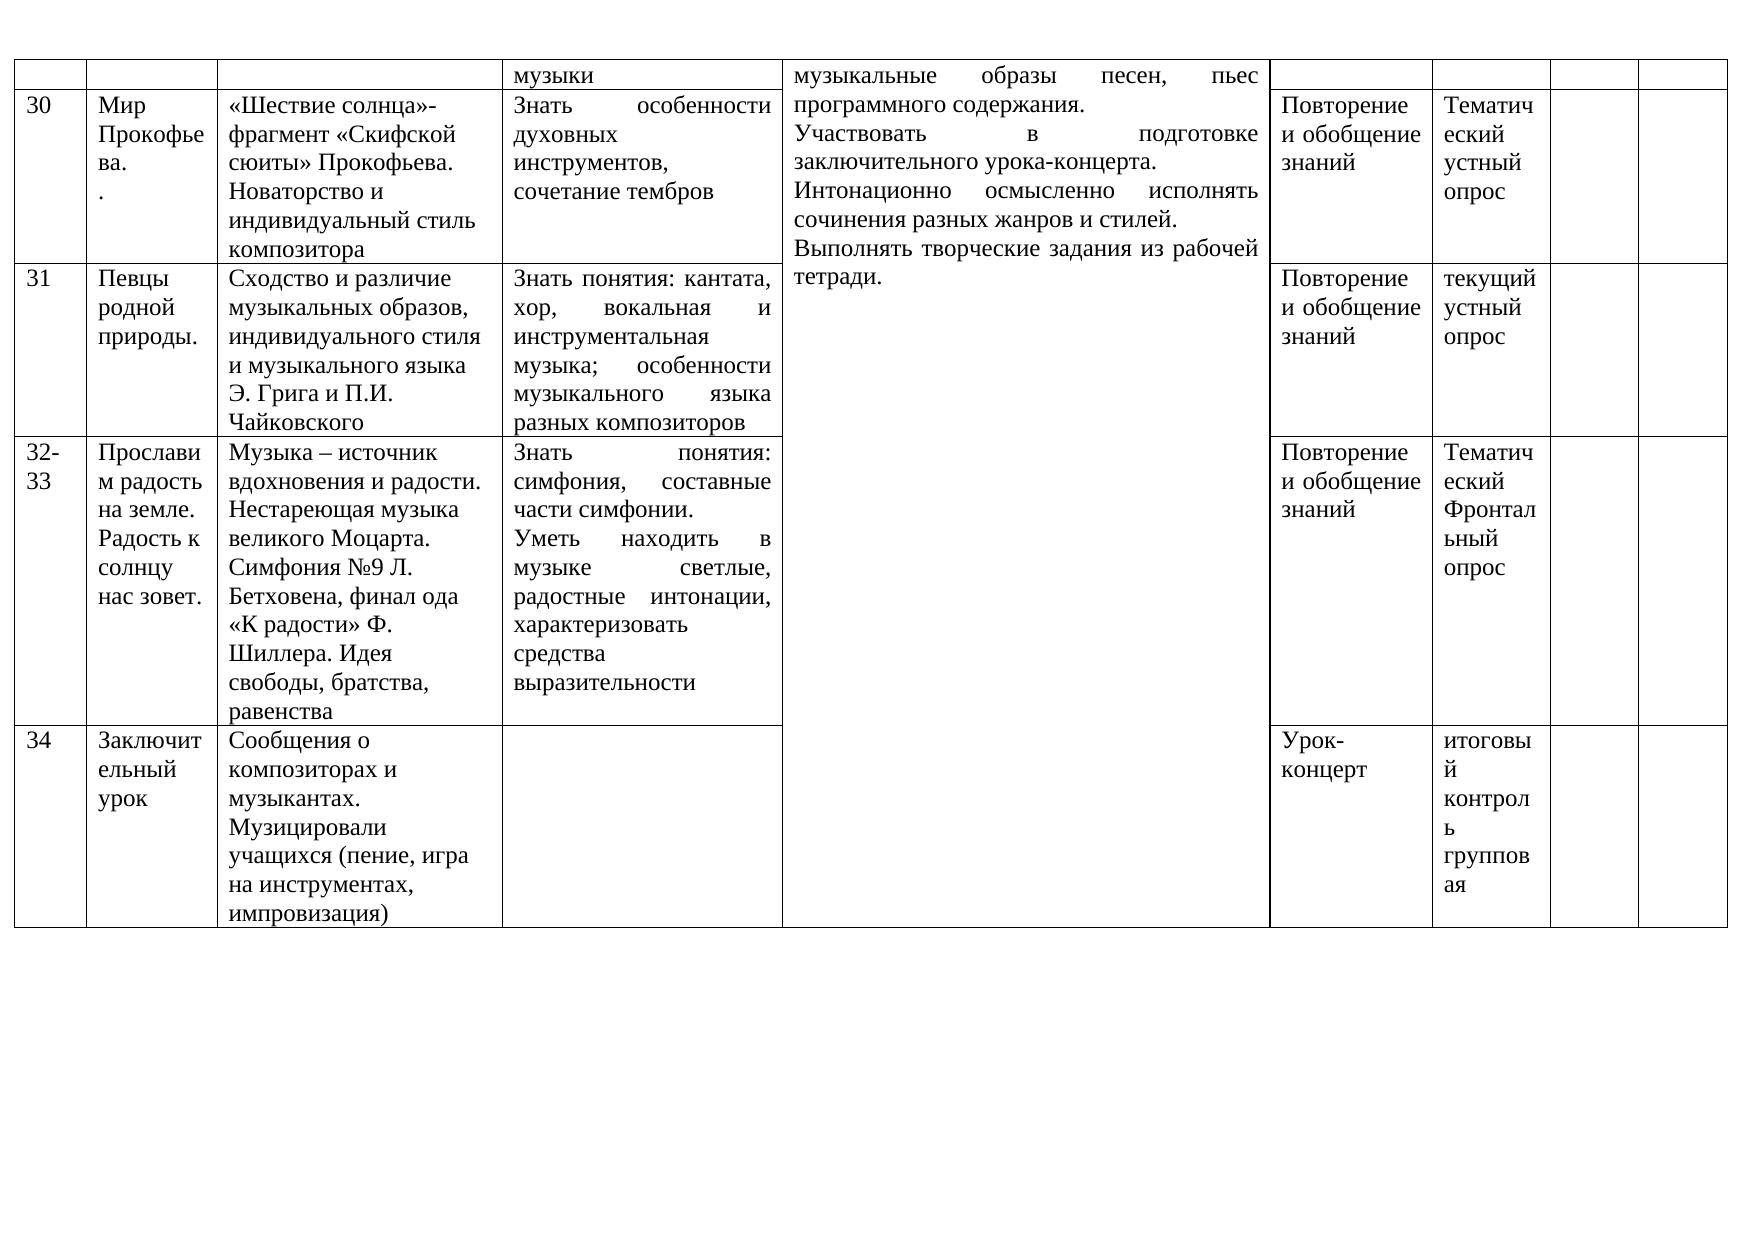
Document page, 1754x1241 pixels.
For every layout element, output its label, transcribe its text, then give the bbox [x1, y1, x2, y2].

table_cell [1639, 60, 1727, 89]
table_cell [1639, 437, 1727, 724]
table_cell Урок-концерт [1271, 726, 1432, 927]
table_cell [1551, 726, 1638, 927]
table_cell Мир Прокофьева. . [87, 90, 217, 262]
table_cell 29 [15, 60, 86, 89]
table_cell Повторение и обобщение знаний [1271, 264, 1432, 436]
table_cell «Шествие солнца»- фрагмент «Скифской сюиты» Прокофьева. Новаторство и индивидуальный стиль композитора [218, 90, 502, 262]
table_cell Знать особенности духовных инструментов, сочетание тембров [503, 90, 782, 262]
table_cell [1639, 264, 1727, 436]
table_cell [1271, 60, 1432, 89]
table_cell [218, 60, 502, 89]
table_cell Знать понятия: симфония, составные части симфонии. Уметь находить в музыке светлые, радостные интонации, характеризовать средства выразительности [503, 437, 782, 724]
table_cell 30 [15, 90, 86, 262]
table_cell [503, 60, 782, 89]
table_cell 32-33 [15, 437, 86, 724]
table_cell [1639, 90, 1727, 262]
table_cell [87, 60, 217, 89]
table_cell Повторение и обобщение знаний [1271, 437, 1432, 724]
table_cell Сообщения о композиторах и музыкантах. Музицировали учащихся (пение, игра на инструментах, импровизация) [218, 726, 502, 927]
table_cell 31 [15, 264, 86, 436]
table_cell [1433, 60, 1550, 89]
table_cell Музыка – источник вдохновения и радости. Нестареющая музыка великого Моцарта. Симфония №9 Л. Бетховена, финал ода «К радости» Ф. Шиллера. Идея свободы, братства, равенства [218, 437, 502, 724]
table_cell [1639, 726, 1727, 927]
table_cell Заключительный урок [87, 726, 217, 927]
table_cell Сходство и различие музыкальных образов, индивидуального стиля и музыкального языка Э. Грига и П.И. Чайковского [218, 264, 502, 436]
table_cell [503, 726, 782, 927]
table_cell [1551, 264, 1638, 436]
table_cell Знать понятия: кантата, хор, вокальная и инструментальная музыка; особенности музыкального языка разных композиторов [503, 264, 782, 436]
table_cell текущийустный опрос [1433, 264, 1550, 436]
table_cell итоговый контроль групповая [1433, 726, 1550, 927]
table_cell 34 [15, 726, 86, 927]
table_cell Прославим радость на земле. Радость к солнцу нас зовет. [87, 437, 217, 724]
table_cell [1551, 90, 1638, 262]
table_cell [1551, 60, 1638, 89]
table_cell Певцы родной природы. [87, 264, 217, 436]
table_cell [1433, 90, 1550, 262]
table_cell [1551, 437, 1638, 724]
table_cell Тематический Фронтальный опрос [1433, 437, 1550, 724]
table_cell Повторение и обобщение знаний [1271, 90, 1432, 262]
